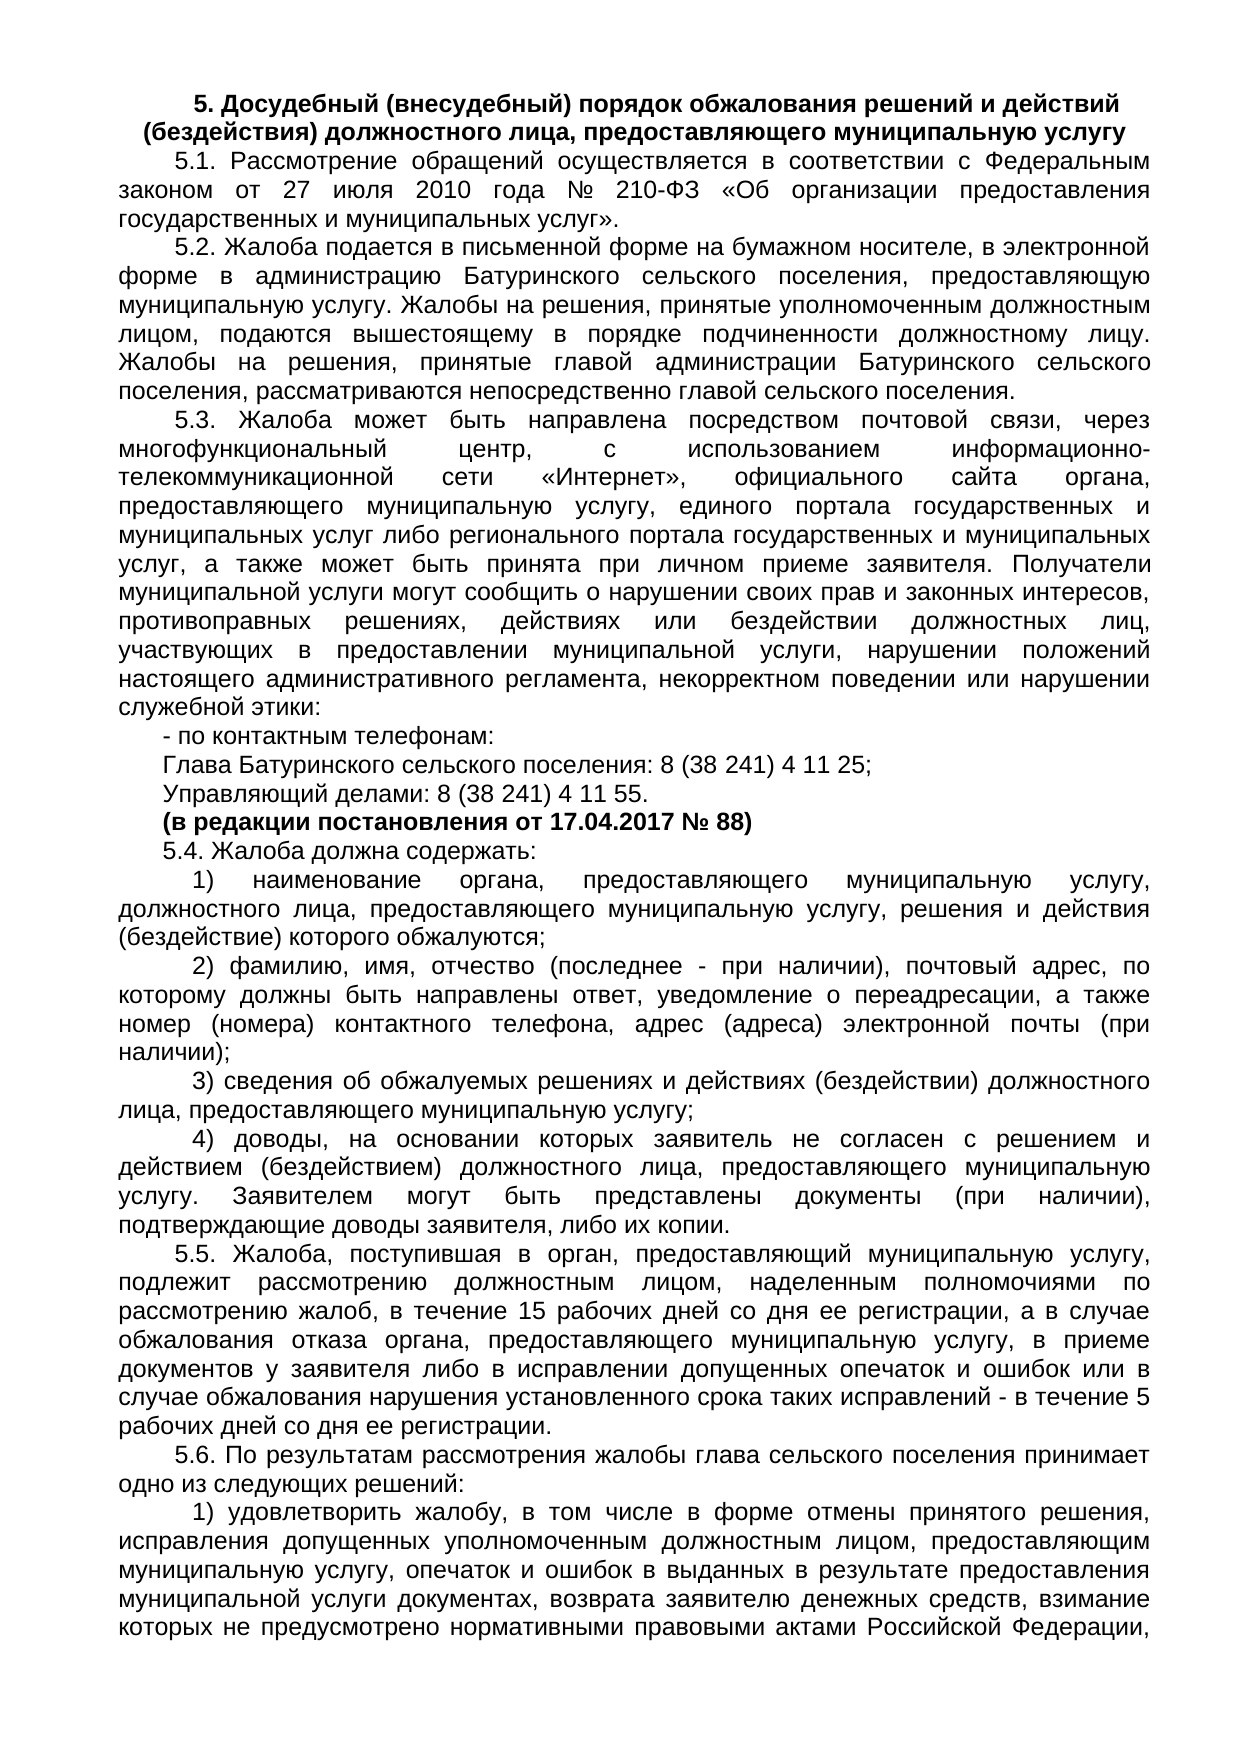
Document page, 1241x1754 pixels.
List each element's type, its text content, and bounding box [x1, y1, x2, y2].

text 5.5. Жалоба, поступившая в орган, предоставляющий муниципальную услугу, подлежит рассмотрению должностным лицом, наделенным полномочиями по рассмотрению жалоб, в течение 15 рабочих дней со дня ее регистрации, а в случае обжалования отказа органа, предоставляющего муниципальную услугу, в приеме документов у заявителя либо в исправлении допущенных опечаток и ошибок или в случае обжалования нарушения установленного срока таких исправлений - в течение 5 рабочих дней со дня ее регистрации. [118, 1239, 1152, 1440]
text (в редакции постановления от 17.04.2017 № 88) [118, 807, 1152, 836]
text 4) доводы, на основании которых заявитель не согласен с решением и действием (бездействием) должностного лица, предоставляющего муниципальную услугу. Заявителем могут быть представлены документы (при наличии), подтверждающие доводы заявителя, либо их копии. [118, 1124, 1152, 1239]
text 2) фамилию, имя, отчество (последнее - при наличии), почтовый адрес, по которому должны быть направлены ответ, уведомление о переадресации, а также номер (номера) контактного телефона, адрес (адреса) электронной почты (при наличии); [118, 951, 1152, 1066]
text 5. Досудебный (внесудебный) порядок обжалования решений и действий (бездействия) должностного лица, предоставляющего муниципальную услугу [118, 89, 1152, 146]
text 5.1. Рассмотрение обращений осуществляется в соответствии с Федеральным законом от 27 июля 2010 года № 210-ФЗ «Об организации предоставления государственных и муниципальных услуг». [118, 146, 1152, 232]
text 1) наименование органа, предоставляющего муниципальную услугу, должностного лица, предоставляющего муниципальную услугу, решения и действия (бездействие) которого обжалуются; [118, 865, 1152, 951]
text 5.4. Жалоба должна содержать: [118, 836, 1152, 865]
text 3) сведения об обжалуемых решениях и действиях (бездействии) должностного лица, предоставляющего муниципальную услугу; [118, 1066, 1152, 1124]
text 5.6. По результатам рассмотрения жалобы глава сельского поселения принимает одно из следующих решений: [118, 1440, 1152, 1497]
text - по контактным телефонам: [118, 721, 1152, 750]
text Глава Батуринского сельского поселения: 8 (38 241) 4 11 25; [118, 750, 1152, 779]
text 5.3. Жалоба может быть направлена посредством почтовой связи, через многофункциональный центр, с использованием информационно-телекоммуникационной сети «Интернет», официального сайта органа, предоставляющего муниципальную услугу, единого портала государственных и муниципальных услуг либо регионального портала государственных и муниципальных услуг, а также может быть принята при личном приеме заявителя. Получатели муниципальной услуги могут сообщить о нарушении своих прав и законных интересов, противоправных решениях, действиях или бездействии должностных лиц, участвующих в предоставлении муниципальной услуги, нарушении положений настоящего административного регламента, некорректном поведении или нарушении служебной этики: [118, 405, 1152, 721]
text Управляющий делами: 8 (38 241) 4 11 55. [118, 779, 1152, 807]
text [118, 1497, 1152, 1641]
text 5.2. Жалоба подается в письменной форме на бумажном носителе, в электронной форме в администрацию Батуринского сельского поселения, предоставляющую муниципальную услугу. Жалобы на решения, принятые уполномоченным должностным лицом, подаются вышестоящему в порядке подчиненности должностному лицу. Жалобы на решения, принятые главой администрации Батуринского сельского поселения, рассматриваются непосредственно главой сельского поселения. [118, 232, 1152, 405]
